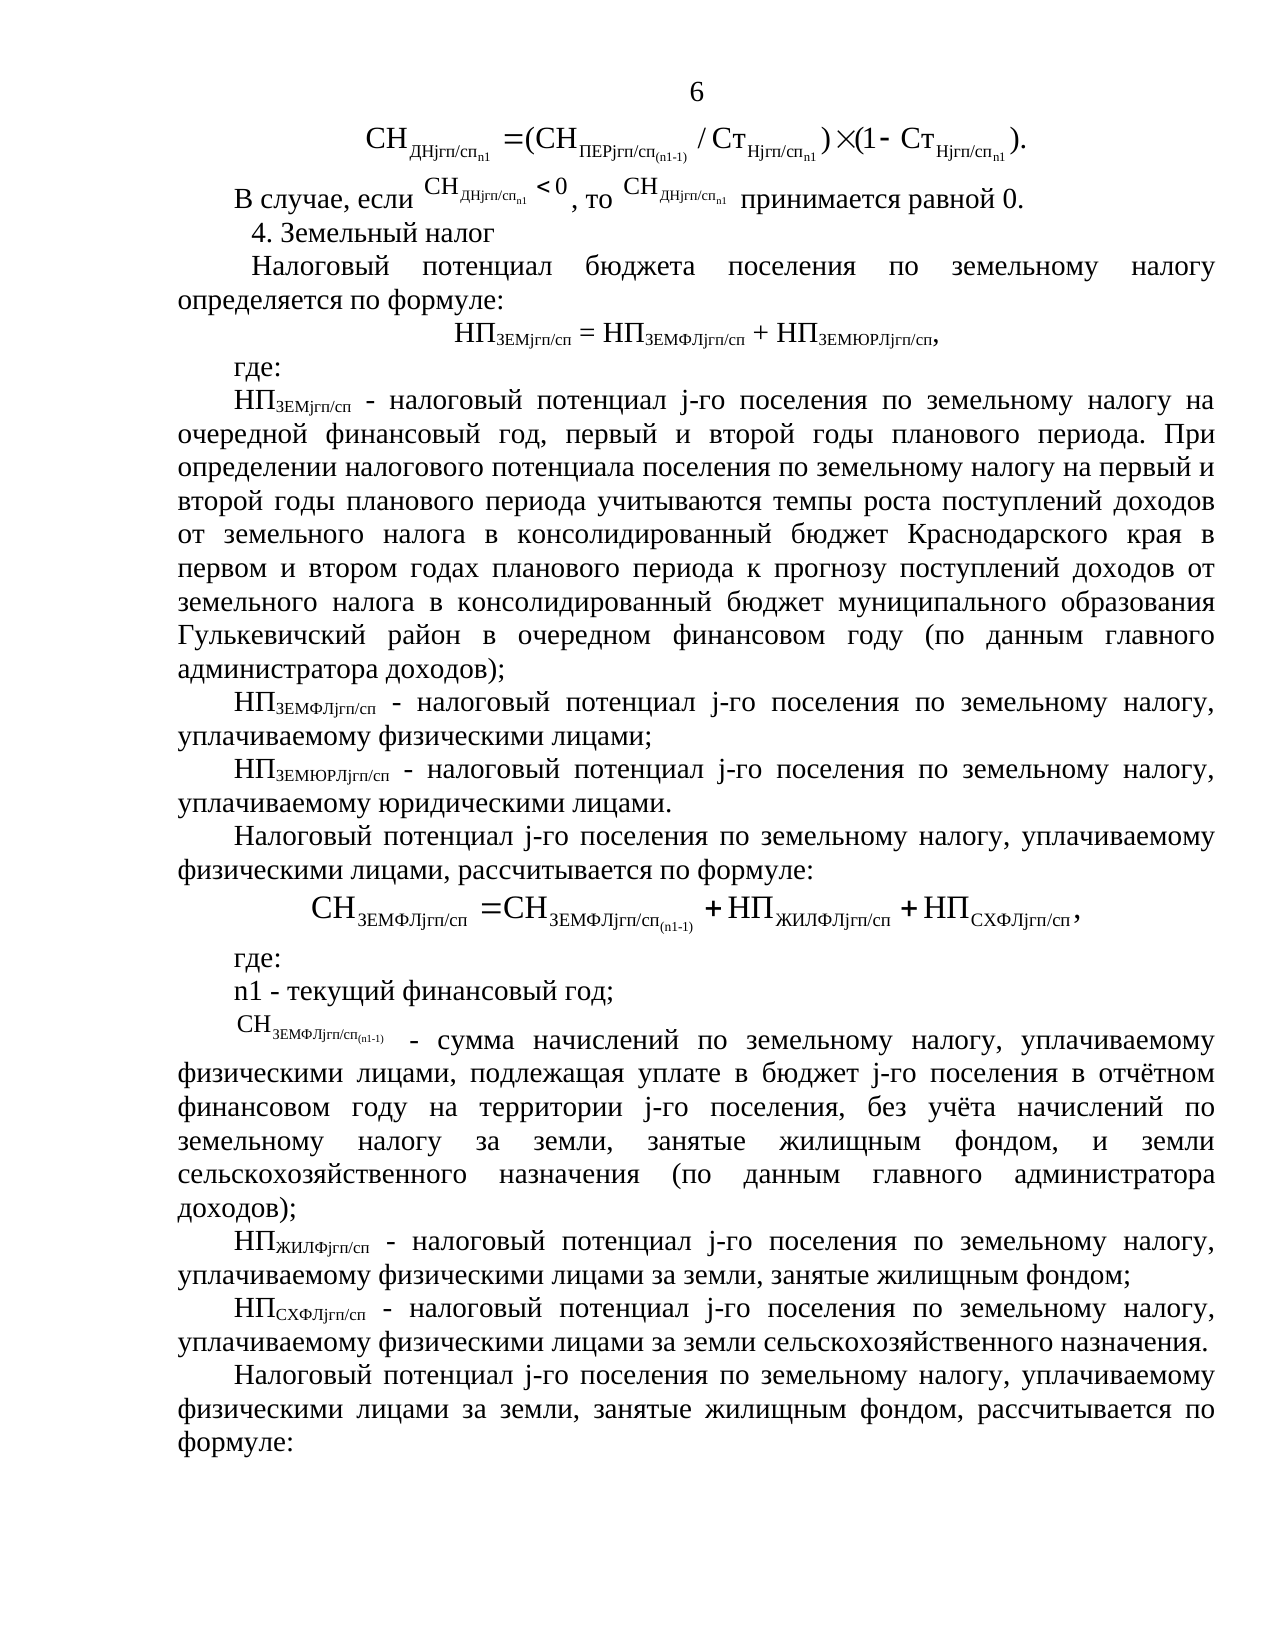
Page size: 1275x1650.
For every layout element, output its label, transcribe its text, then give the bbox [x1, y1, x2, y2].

text Налоговый потенциал бюджета поселения по земельному налогу определяется по формуле: [177, 248, 1216, 315]
text НПСХФЛjгп/сп - налоговый потенциал j-го поселения по земельному налогу, уплачиваемому физическими лицами за земли сельскохозяйственного назначения. [177, 1290, 1216, 1357]
text НПЗЕМФЛjгп/сп - налоговый потенциал j-го поселения по земельному налогу, уплачиваемому физическими лицами; [177, 684, 1216, 751]
text НПЖИЛФjгп/сп - налоговый потенциал j-го поселения по земельному налогу, уплачиваемому физическими лицами за земли, занятые жилищным фондом; [177, 1223, 1216, 1290]
text В случае, если , то принимается равной 0. [177, 169, 1216, 215]
text где: [177, 940, 1216, 973]
text НПЗЕМjгп/сп = НПЗЕМФЛjгп/сп + НПЗЕМЮРЛjгп/сп, [177, 315, 1216, 349]
text 4. Земельный налог [177, 215, 1216, 248]
text - сумма начислений по земельному налогу, уплачиваемому физическими лицами, подлежащая уплате в бюджет j-го поселения в отчётном финансовом году на территории j-го поселения, без учёта начислений по земельному налогу за земли, занятые жилищным фондом, и земли сельскохозяйственного назначения (по данным главного администратора доходов); [177, 1007, 1216, 1223]
text НПЗЕМjгп/сп - налоговый потенциал j-го поселения по земельному налогу на очередной финансовый год, первый и второй годы планового периода. При определении налогового потенциала поселения по земельному налогу на первый и второй годы планового периода учитываются темпы роста поступлений доходов от земельного налога в консолидированный бюджет Краснодарского края в первом и втором годах планового периода к прогнозу поступлений доходов от земельного налога в консолидированный бюджет муниципального образования Гулькевичский район в очередном финансовом году (по данным главного администратора доходов); [177, 382, 1216, 684]
text НПЗЕМЮРЛjгп/сп - налоговый потенциал j-го поселения по земельному налогу, уплачиваемому юридическими лицами. [177, 751, 1216, 818]
text n1 - текущий финансовый год; [177, 973, 1216, 1007]
text где: [177, 349, 1216, 382]
text Налоговый потенциал j-го поселения по земельному налогу, уплачиваемому физическими лицами, рассчитывается по формуле: [177, 818, 1216, 886]
text Налоговый потенциал j-го поселения по земельному налогу, уплачиваемому физическими лицами за земли, занятые жилищным фондом, рассчитывается по формуле: [177, 1357, 1216, 1458]
